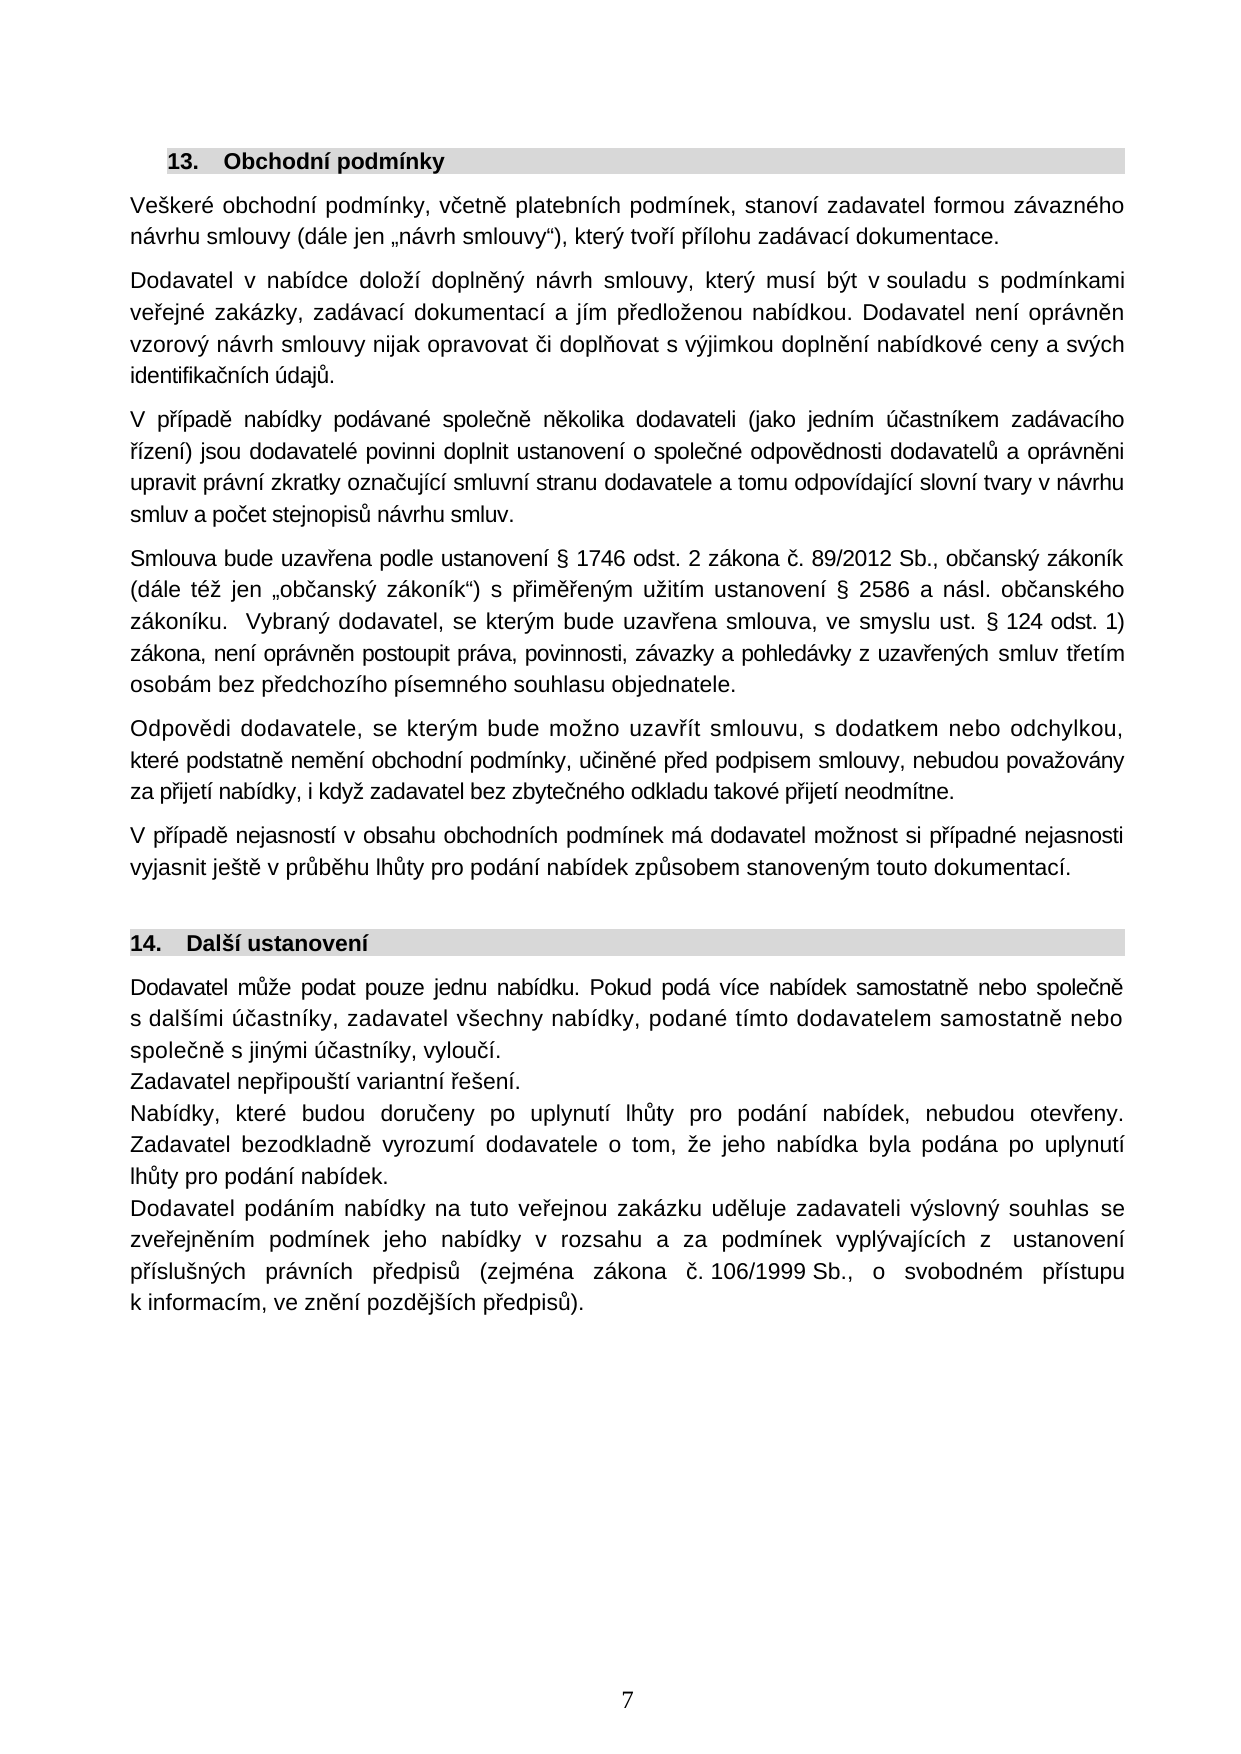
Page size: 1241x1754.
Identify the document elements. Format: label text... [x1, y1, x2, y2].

text Dodavatel v nabídce doloží doplněný návrh smlouvy, který musí být v souladu s podmínkami veřejné zakázky, zadávací dokumentací a jím předloženou nabídkou. Dodavatel není oprávněn vzorový návrh smlouvy nijak opravovat či doplňovat s výjimkou doplnění nabídkové ceny a svých identifikačních údajů. [130, 267, 1125, 388]
title Další ustanovení [130, 929, 1125, 956]
text Zadavatel nepřipouští variantní řešení. [130, 1068, 1125, 1095]
title Obchodní podmínky [167, 148, 1125, 174]
text V případě nabídky podávané společně několika dodavateli (jako jedním účastníkem zadávacího řízení) jsou dodavatelé povinni doplnit ustanovení o společné odpovědnosti dodavatelů a oprávněni upravit právní zkratky označující smluvní stranu dodavatele a tomu odpovídající slovní tvary v návrhu smluv a počet stejnopisů návrhu smluv. [130, 406, 1125, 527]
text Nabídky, které budou doručeny po uplynutí lhůty pro podání nabídek, nebudou otevřeny. Zadavatel bezodkladně vyrozumí dodavatele o tom, že jeho nabídka byla podána po uplynutí lhůty pro podání nabídek. [130, 1100, 1125, 1189]
text Veškeré obchodní podmínky, včetně platebních podmínek, stanoví zadavatel formou závazného návrhu smlouvy (dále jen „návrh smlouvy“), který tvoří přílohu zadávací dokumentace. [130, 192, 1125, 250]
text Dodavatel podáním nabídky na tuto veřejnou zakázku uděluje zadavateli výslovný souhlas se zveřejněním podmínek jeho nabídky v rozsahu a za podmínek vyplývajících z ustanovení příslušných právních předpisů (zejména zákona č. 106/1999 Sb., o svobodném přístupu k informacím, ve znění pozdějších předpisů). [130, 1194, 1125, 1316]
text Dodavatel může podat pouze jednu nabídku. Pokud podá více nabídek samostatně nebo společně s dalšími účastníky, zadavatel všechny nabídky, podané tímto dodavatelem samostatně nebo společně s jinými účastníky, vyloučí. [130, 974, 1125, 1063]
text V případě nejasností v obsahu obchodních podmínek má dodavatel možnost si případné nejasnosti vyjasnit ještě v průběhu lhůty pro podání nabídek způsobem stanoveným touto dokumentací. [130, 822, 1125, 880]
text Odpovědi dodavatele, se kterým bude možno uzavřít smlouvu, s dodatkem nebo odchylkou, které podstatně nemění obchodní podmínky, učiněné před podpisem smlouvy, nebudou považovány za přijetí nabídky, i když zadavatel bez zbytečného odkladu takové přijetí neodmítne. [130, 715, 1125, 805]
text Smlouva bude uzavřena podle ustanovení § 1746 odst. 2 zákona č. 89/2012 Sb., občanský zákoník (dále též jen „občanský zákoník“) s přiměřeným užitím ustanovení § 2586 a násl. občanského zákoníku. Vybraný dodavatel, se kterým bude uzavřena smlouva, ve smyslu ust. § 124 odst. 1) zákona, není oprávněn postoupit práva, povinnosti, závazky a pohledávky z uzavřených smluv třetím osobám bez předchozího písemného souhlasu objednatele. [130, 545, 1125, 697]
